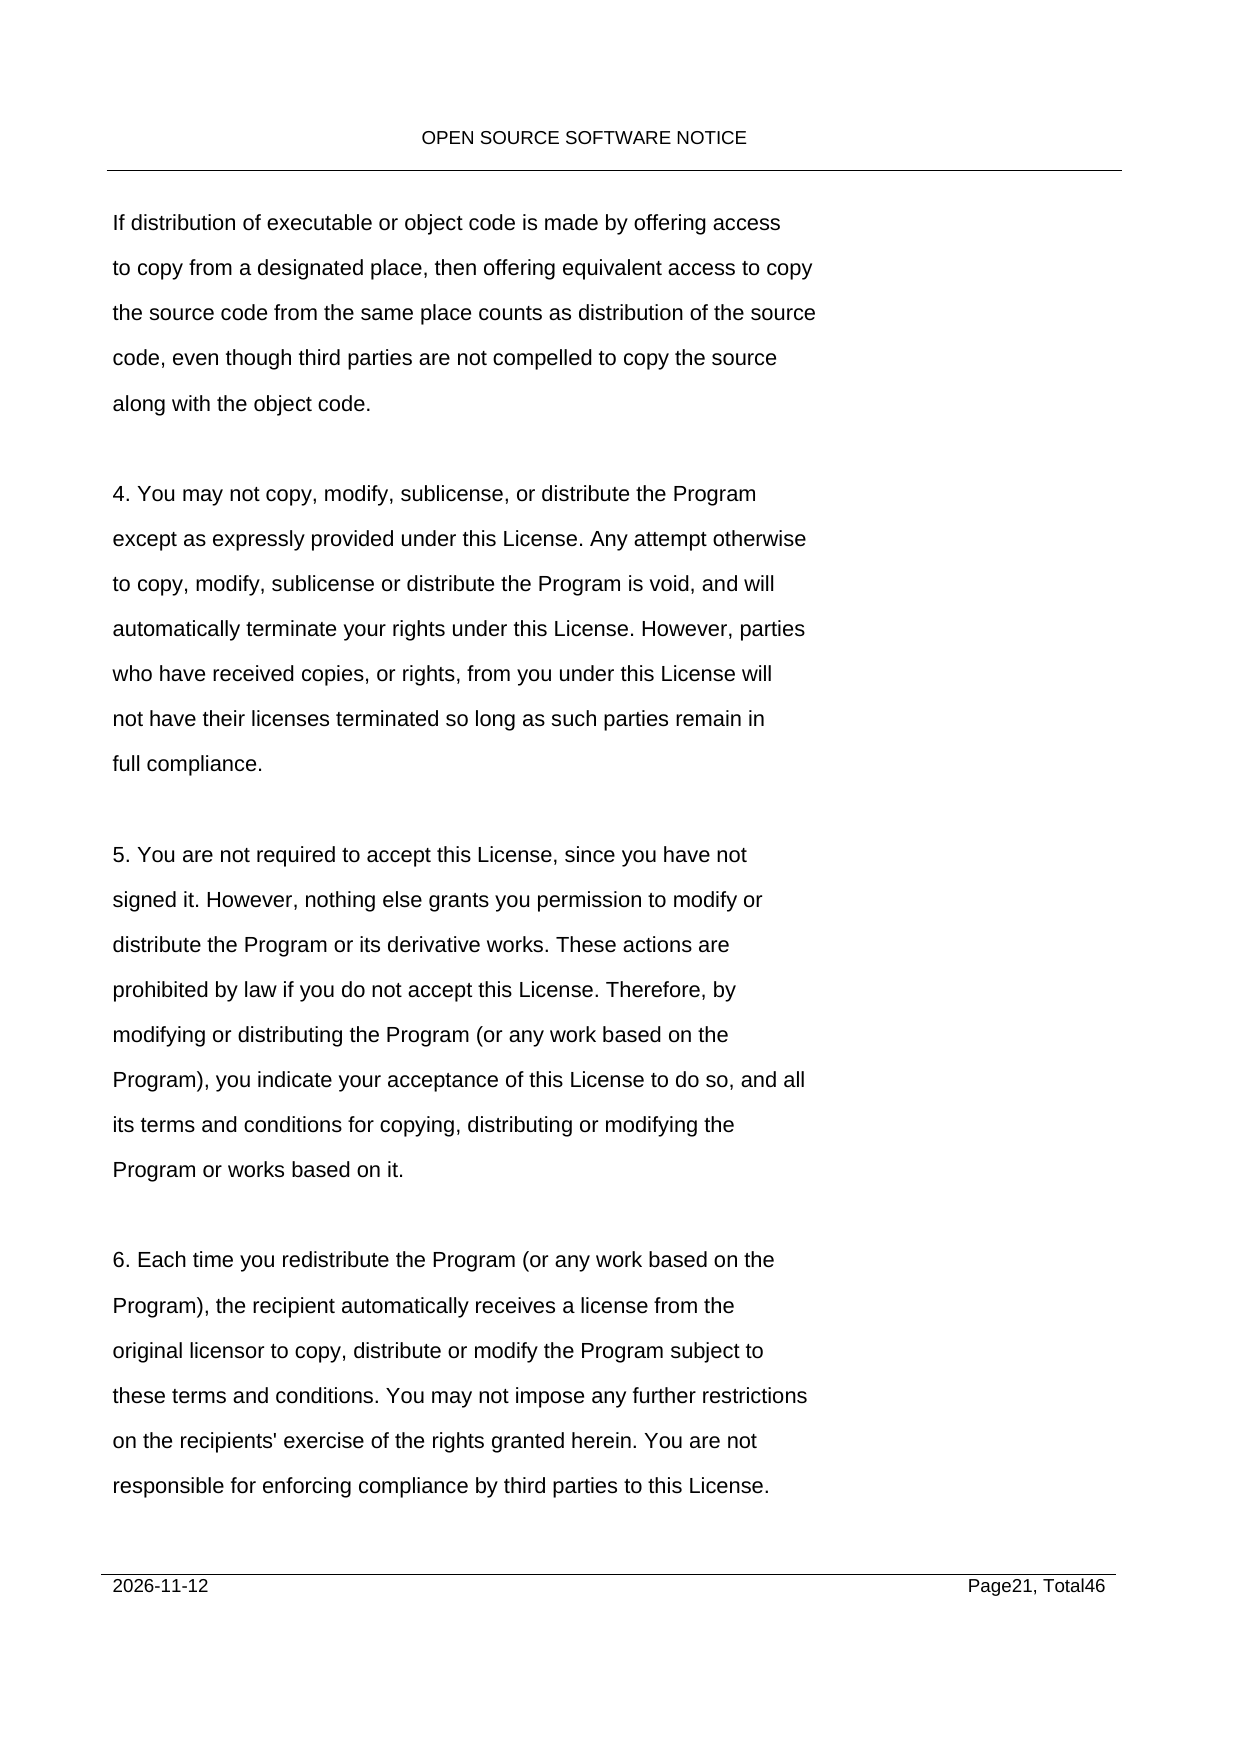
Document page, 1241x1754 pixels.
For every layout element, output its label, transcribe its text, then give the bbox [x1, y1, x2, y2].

text its terms and conditions for copying, distributing or modifying the [112, 1108, 1128, 1141]
text full compliance. [112, 748, 1128, 780]
text 5. You are not required to accept this License, since you have not [112, 838, 1128, 870]
text If distribution of executable or object code is made by offering access [112, 206, 1128, 239]
text to copy from a designated place, then offering equivalent access to copy [112, 251, 1128, 284]
text distribute the Program or its derivative works. These actions are [112, 928, 1128, 961]
text Program), you indicate your acceptance of this License to do so, and all [112, 1063, 1128, 1096]
text on the recipients' exercise of the rights granted herein. You are not [112, 1424, 1128, 1457]
text except as expressly provided under this License. Any attempt otherwise [112, 522, 1128, 554]
text Program), the recipient automatically receives a license from the [112, 1289, 1128, 1321]
text prohibited by law if you do not accept this License. Therefore, by [112, 973, 1128, 1006]
text the source code from the same place counts as distribution of the source [112, 297, 1128, 329]
text to copy, modify, sublicense or distribute the Program is void, and will [112, 567, 1128, 600]
text modifying or distributing the Program (or any work based on the [112, 1018, 1128, 1051]
text responsible for enforcing compliance by third parties to this License. [112, 1469, 1128, 1502]
text 4. You may not copy, modify, sublicense, or distribute the Program [112, 477, 1128, 509]
text automatically terminate your rights under this License. However, parties [112, 612, 1128, 645]
text who have received copies, or rights, from you under this License will [112, 657, 1128, 690]
text not have their licenses terminated so long as such parties remain in [112, 702, 1128, 735]
text Program or works based on it. [112, 1153, 1128, 1186]
text original licensor to copy, distribute or modify the Program subject to [112, 1334, 1128, 1366]
text signed it. However, nothing else grants you permission to modify or [112, 883, 1128, 915]
text along with the object code. [112, 387, 1128, 419]
text code, even though third parties are not compelled to copy the source [112, 342, 1128, 374]
text 6. Each time you redistribute the Program (or any work based on the [112, 1244, 1128, 1276]
text these terms and conditions. You may not impose any further restrictions [112, 1379, 1128, 1412]
